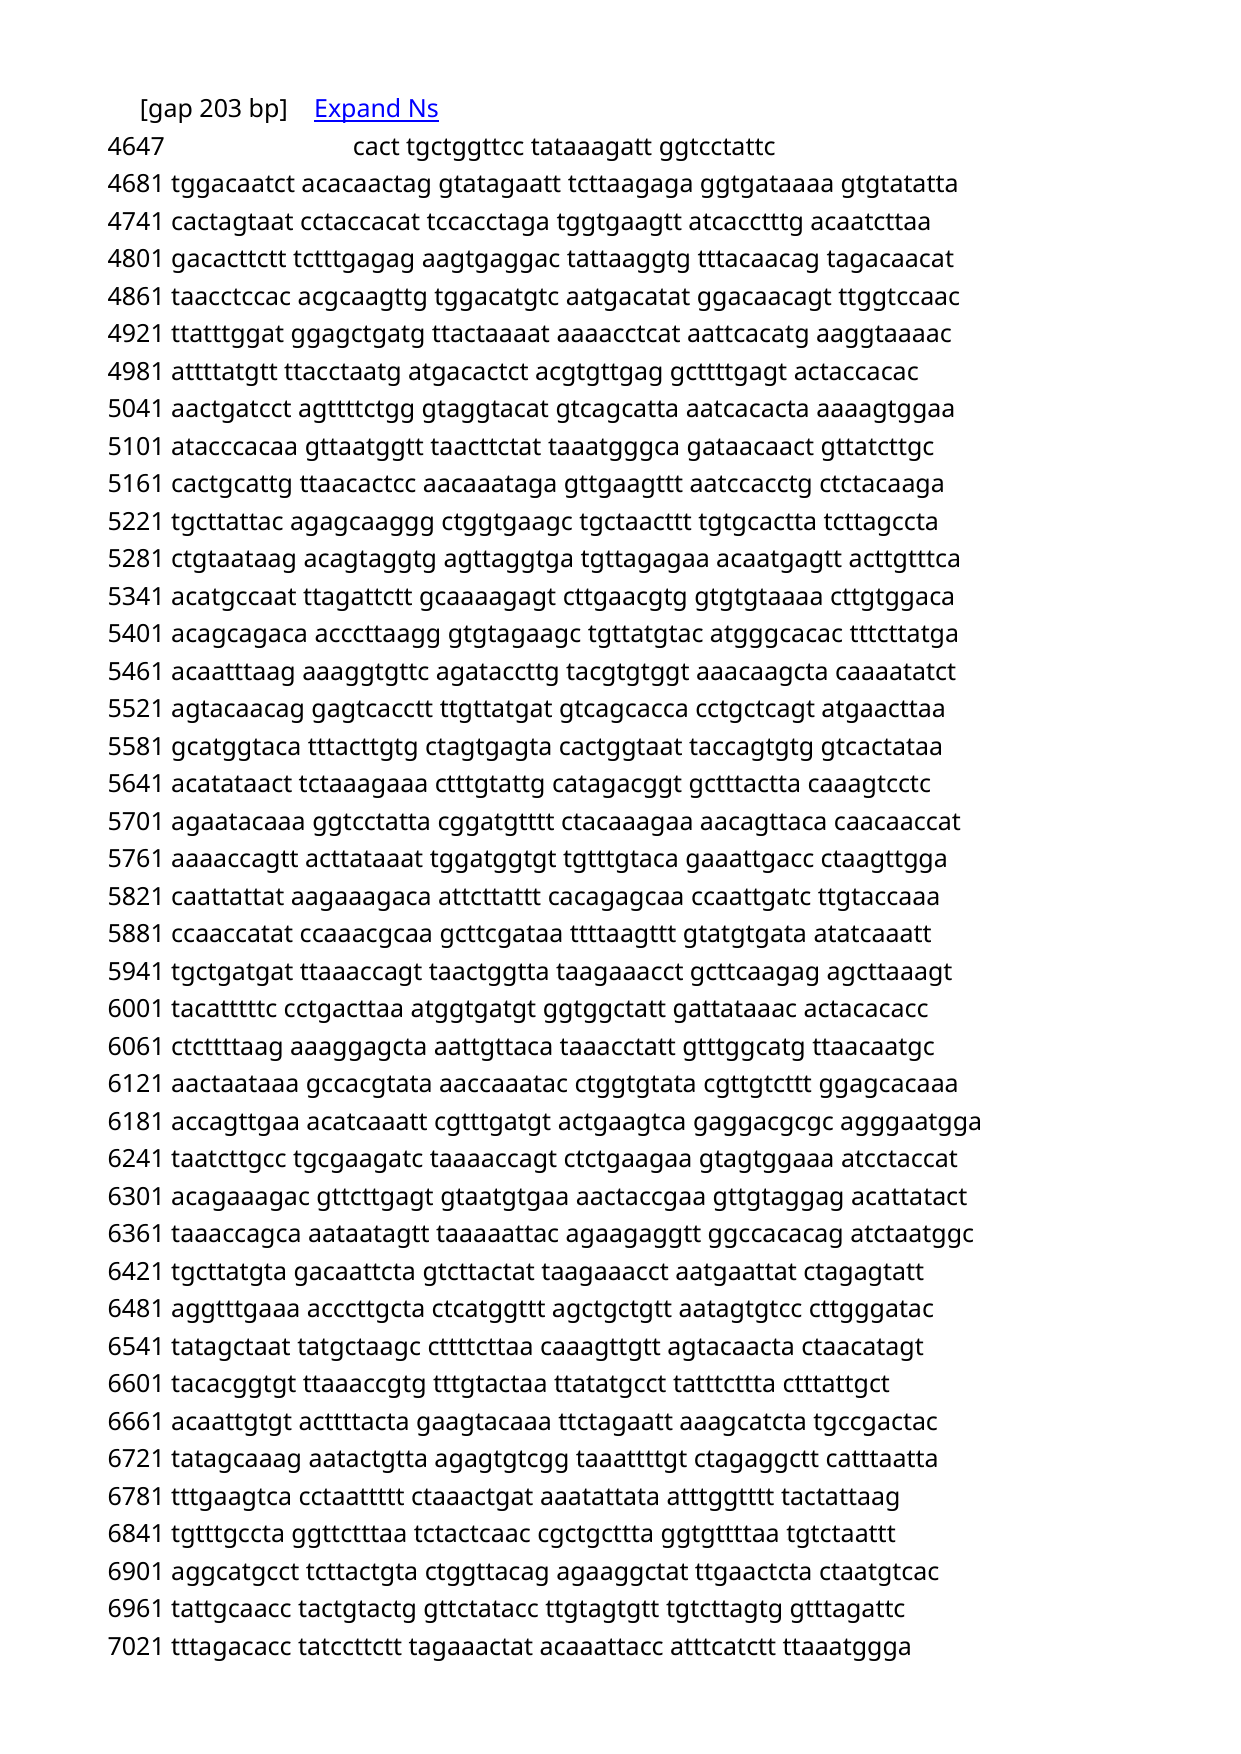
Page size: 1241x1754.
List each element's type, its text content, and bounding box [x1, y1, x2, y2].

text 6481 aggtttgaaa acccttgcta ctcatggttt agctgctgtt aatagtgtcc cttgggatac [75, 1289, 1165, 1327]
text 5641 acatataact tctaaagaaa ctttgtattg catagacggt gctttactta caaagtcctc [75, 764, 1165, 802]
text 5941 tgctgatgat ttaaaccagt taactggtta taagaaacct gcttcaagag agcttaaagt [75, 952, 1165, 989]
text 6121 aactaataaa gccacgtata aaccaaatac ctggtgtata cgttgtcttt ggagcacaaa [75, 1064, 1165, 1102]
text 5341 acatgccaat ttagattctt gcaaaagagt cttgaacgtg gtgtgtaaaa cttgtggaca [75, 577, 1165, 614]
text 6721 tatagcaaag aatactgtta agagtgtcgg taaattttgt ctagaggctt catttaatta [75, 1439, 1165, 1477]
text 6241 taatcttgcc tgcgaagatc taaaaccagt ctctgaagaa gtagtggaaa atcctaccat [75, 1139, 1165, 1177]
text 6301 acagaaagac gttcttgagt gtaatgtgaa aactaccgaa gttgtaggag acattatact [75, 1177, 1165, 1214]
text 6841 tgtttgccta ggttctttaa tctactcaac cgctgcttta ggtgttttaa tgtctaattt [75, 1514, 1165, 1552]
text 6001 tacatttttc cctgacttaa atggtgatgt ggtggctatt gattataaac actacacacc [75, 989, 1165, 1027]
text 6421 tgcttatgta gacaattcta gtcttactat taagaaacct aatgaattat ctagagtatt [75, 1252, 1165, 1289]
text 4681 tggacaatct acacaactag gtatagaatt tcttaagaga ggtgataaaa gtgtatatta [75, 164, 1165, 202]
text 4861 taacctccac acgcaagttg tggacatgtc aatgacatat ggacaacagt ttggtccaac [75, 277, 1165, 314]
text 6661 acaattgtgt acttttacta gaagtacaaa ttctagaatt aaagcatcta tgccgactac [75, 1402, 1165, 1439]
text 5461 acaatttaag aaaggtgttc agataccttg tacgtgtggt aaacaagcta caaaatatct [75, 652, 1165, 689]
text [gap 203 bp] Expand Ns [75, 89, 1165, 127]
text 5101 atacccacaa gttaatggtt taacttctat taaatgggca gataacaact gttatcttgc [75, 427, 1165, 464]
text 5881 ccaaccatat ccaaacgcaa gcttcgataa ttttaagttt gtatgtgata atatcaaatt [75, 914, 1165, 952]
text 6901 aggcatgcct tcttactgta ctggttacag agaaggctat ttgaactcta ctaatgtcac [75, 1552, 1165, 1589]
text 5041 aactgatcct agttttctgg gtaggtacat gtcagcatta aatcacacta aaaagtggaa [75, 389, 1165, 427]
text 4981 attttatgtt ttacctaatg atgacactct acgtgttgag gcttttgagt actaccacac [75, 352, 1165, 389]
text 6061 ctcttttaag aaaggagcta aattgttaca taaacctatt gtttggcatg ttaacaatgc [75, 1027, 1165, 1064]
text 4801 gacacttctt tctttgagag aagtgaggac tattaaggtg tttacaacag tagacaacat [75, 239, 1165, 277]
text 5821 caattattat aagaaagaca attcttattt cacagagcaa ccaattgatc ttgtaccaaa [75, 877, 1165, 914]
text 5581 gcatggtaca tttacttgtg ctagtgagta cactggtaat taccagtgtg gtcactataa [75, 727, 1165, 764]
text 6181 accagttgaa acatcaaatt cgtttgatgt actgaagtca gaggacgcgc agggaatgga [75, 1102, 1165, 1139]
text 5221 tgcttattac agagcaaggg ctggtgaagc tgctaacttt tgtgcactta tcttagccta [75, 502, 1165, 539]
text 5701 agaatacaaa ggtcctatta cggatgtttt ctacaaagaa aacagttaca caacaaccat [75, 802, 1165, 839]
text 5761 aaaaccagtt acttataaat tggatggtgt tgtttgtaca gaaattgacc ctaagttgga [75, 839, 1165, 877]
text 6541 tatagctaat tatgctaagc cttttcttaa caaagttgtt agtacaacta ctaacatagt [75, 1327, 1165, 1364]
text 5281 ctgtaataag acagtaggtg agttaggtga tgttagagaa acaatgagtt acttgtttca [75, 539, 1165, 577]
text 7021 tttagacacc tatccttctt tagaaactat acaaattacc atttcatctt ttaaatggga [75, 1627, 1165, 1664]
text 5401 acagcagaca acccttaagg gtgtagaagc tgttatgtac atgggcacac tttcttatga [75, 614, 1165, 652]
text 6961 tattgcaacc tactgtactg gttctatacc ttgtagtgtt tgtcttagtg gtttagattc [75, 1589, 1165, 1627]
text 5521 agtacaacag gagtcacctt ttgttatgat gtcagcacca cctgctcagt atgaacttaa [75, 689, 1165, 727]
text 6601 tacacggtgt ttaaaccgtg tttgtactaa ttatatgcct tatttcttta ctttattgct [75, 1364, 1165, 1402]
text 6781 tttgaagtca cctaattttt ctaaactgat aaatattata atttggtttt tactattaag [75, 1477, 1165, 1514]
text 4921 ttatttggat ggagctgatg ttactaaaat aaaacctcat aattcacatg aaggtaaaac [75, 314, 1165, 352]
text 4741 cactagtaat cctaccacat tccacctaga tggtgaagtt atcacctttg acaatcttaa [75, 202, 1165, 239]
text 6361 taaaccagca aataatagtt taaaaattac agaagaggtt ggccacacag atctaatggc [75, 1214, 1165, 1252]
text 4647 cact tgctggttcc tataaagatt ggtcctattc [75, 127, 1165, 164]
text 5161 cactgcattg ttaacactcc aacaaataga gttgaagttt aatccacctg ctctacaaga [75, 464, 1165, 502]
